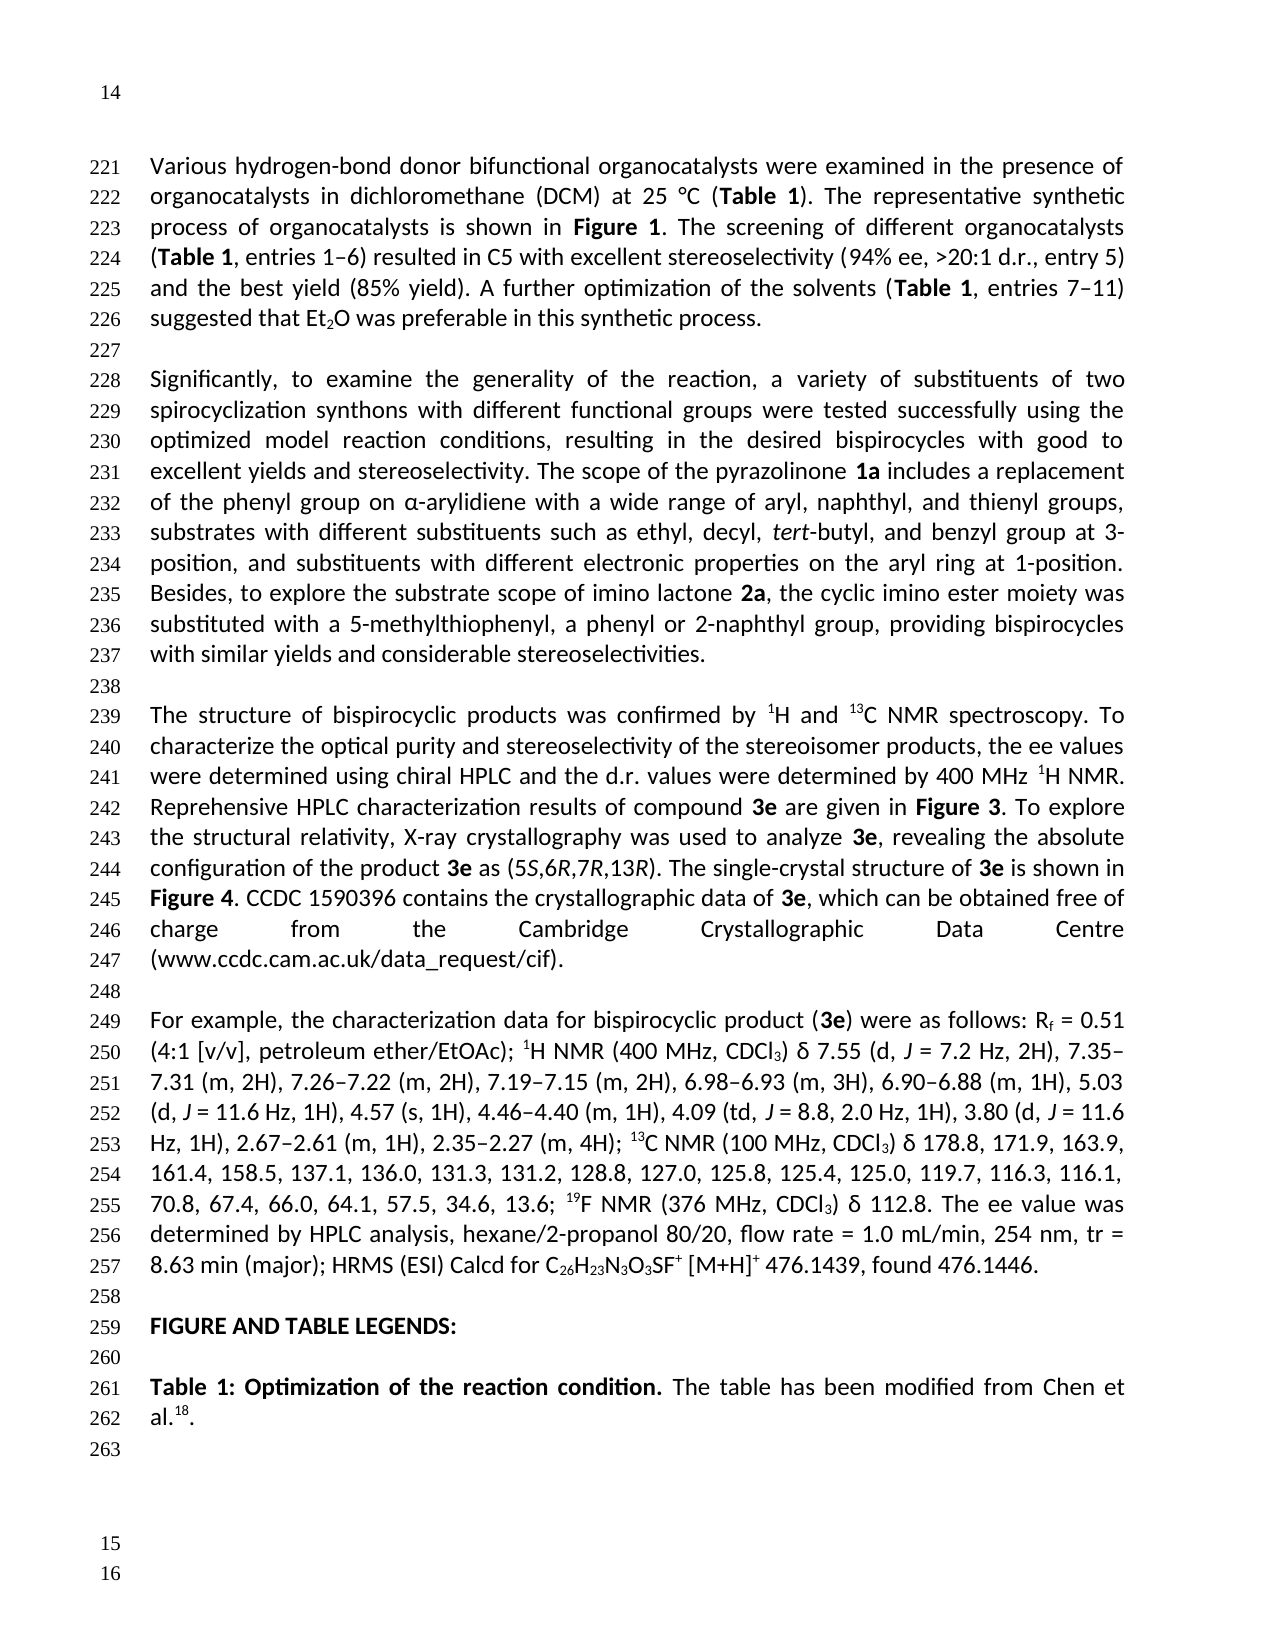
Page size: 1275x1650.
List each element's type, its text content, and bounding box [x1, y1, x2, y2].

text Various hydrogen-bond donor bifunctional organocatalysts were examined in the presence of organocatalysts in dichloromethane (DCM) at 25 °C (Table 1). The representative synthetic process of organocatalysts is shown in Figure 1. The screening of different organocatalysts (Table 1, entries 1–6) resulted in C5 with excellent stereoselectivity (94% ee, >20:1 d.r., entry 5) and the best yield (85% yield). A further optimization of the solvents (Table 1, entries 7–11) suggested that Et2O was preferable in this synthetic process. [150, 150, 1125, 333]
text FIGURE AND TABLE LEGENDS: [150, 1310, 1125, 1340]
text For example, the characterization data for bispirocyclic product (3e) were as follows: Rf = 0.51 (4:1 [v/v], petroleum ether/EtOAc); 1H NMR (400 MHz, CDCl3) δ 7.55 (d, J = 7.2 Hz, 2H), 7.35–7.31 (m, 2H), 7.26–7.22 (m, 2H), 7.19–7.15 (m, 2H), 6.98–6.93 (m, 3H), 6.90–6.88 (m, 1H), 5.03 (d, J = 11.6 Hz, 1H), 4.57 (s, 1H), 4.46–4.40 (m, 1H), 4.09 (td, J = 8.8, 2.0 Hz, 1H), 3.80 (d, J = 11.6 Hz, 1H), 2.67–2.61 (m, 1H), 2.35–2.27 (m, 4H); 13C NMR (100 MHz, CDCl3) δ 178.8, 171.9, 163.9, 161.4, 158.5, 137.1, 136.0, 131.3, 131.2, 128.8, 127.0, 125.8, 125.4, 125.0, 119.7, 116.3, 116.1, 70.8, 67.4, 66.0, 64.1, 57.5, 34.6, 13.6; 19F NMR (376 MHz, CDCl3) δ 112.8. The ee value was determined by HPLC analysis, hexane/2-propanol 80/20, flow rate = 1.0 mL/min, 254 nm, tr = 8.63 min (major); HRMS (ESI) Calcd for C26H23N3O3SF+ [M+H]+ 476.1439, found 476.1446. [150, 1004, 1125, 1279]
text Table 1: Optimization of the reaction condition. The table has been modified from Chen et al.18. [150, 1371, 1125, 1432]
text The structure of bispirocyclic products was confirmed by 1H and 13C NMR spectroscopy. To characterize the optical purity and stereoselectivity of the stereoisomer products, the ee values were determined using chiral HPLC and the d.r. values were determined by 400 MHz 1H NMR. Reprehensive HPLC characterization results of compound 3e are given in Figure 3. To explore the structural relativity, X-ray crystallography was used to analyze 3e, revealing the absolute configuration of the product 3e as (5S,6R,7R,13R). The single-crystal structure of 3e is shown in Figure 4. CCDC 1590396 contains the crystallographic data of 3e, which can be obtained free of charge from the Cambridge Crystallographic Data Centre (www.ccdc.cam.ac.uk/data_request/cif). [150, 699, 1125, 974]
text Significantly, to examine the generality of the reaction, a variety of substituents of two spirocyclization synthons with different functional groups were tested successfully using the optimized model reaction conditions, resulting in the desired bispirocycles with good to excellent yields and stereoselectivity. The scope of the pyrazolinone 1a includes a replacement of the phenyl group on α-arylidiene with a wide range of aryl, naphthyl, and thienyl groups, substrates with different substituents such as ethyl, decyl, tert-butyl, and benzyl group at 3-position, and substituents with different electronic properties on the aryl ring at 1-position. Besides, to explore the substrate scope of imino lactone 2a, the cyclic imino ester moiety was substituted with a 5-methylthiophenyl, a phenyl or 2-naphthyl group, providing bispirocycles with similar yields and considerable stereoselectivities. [150, 364, 1125, 669]
